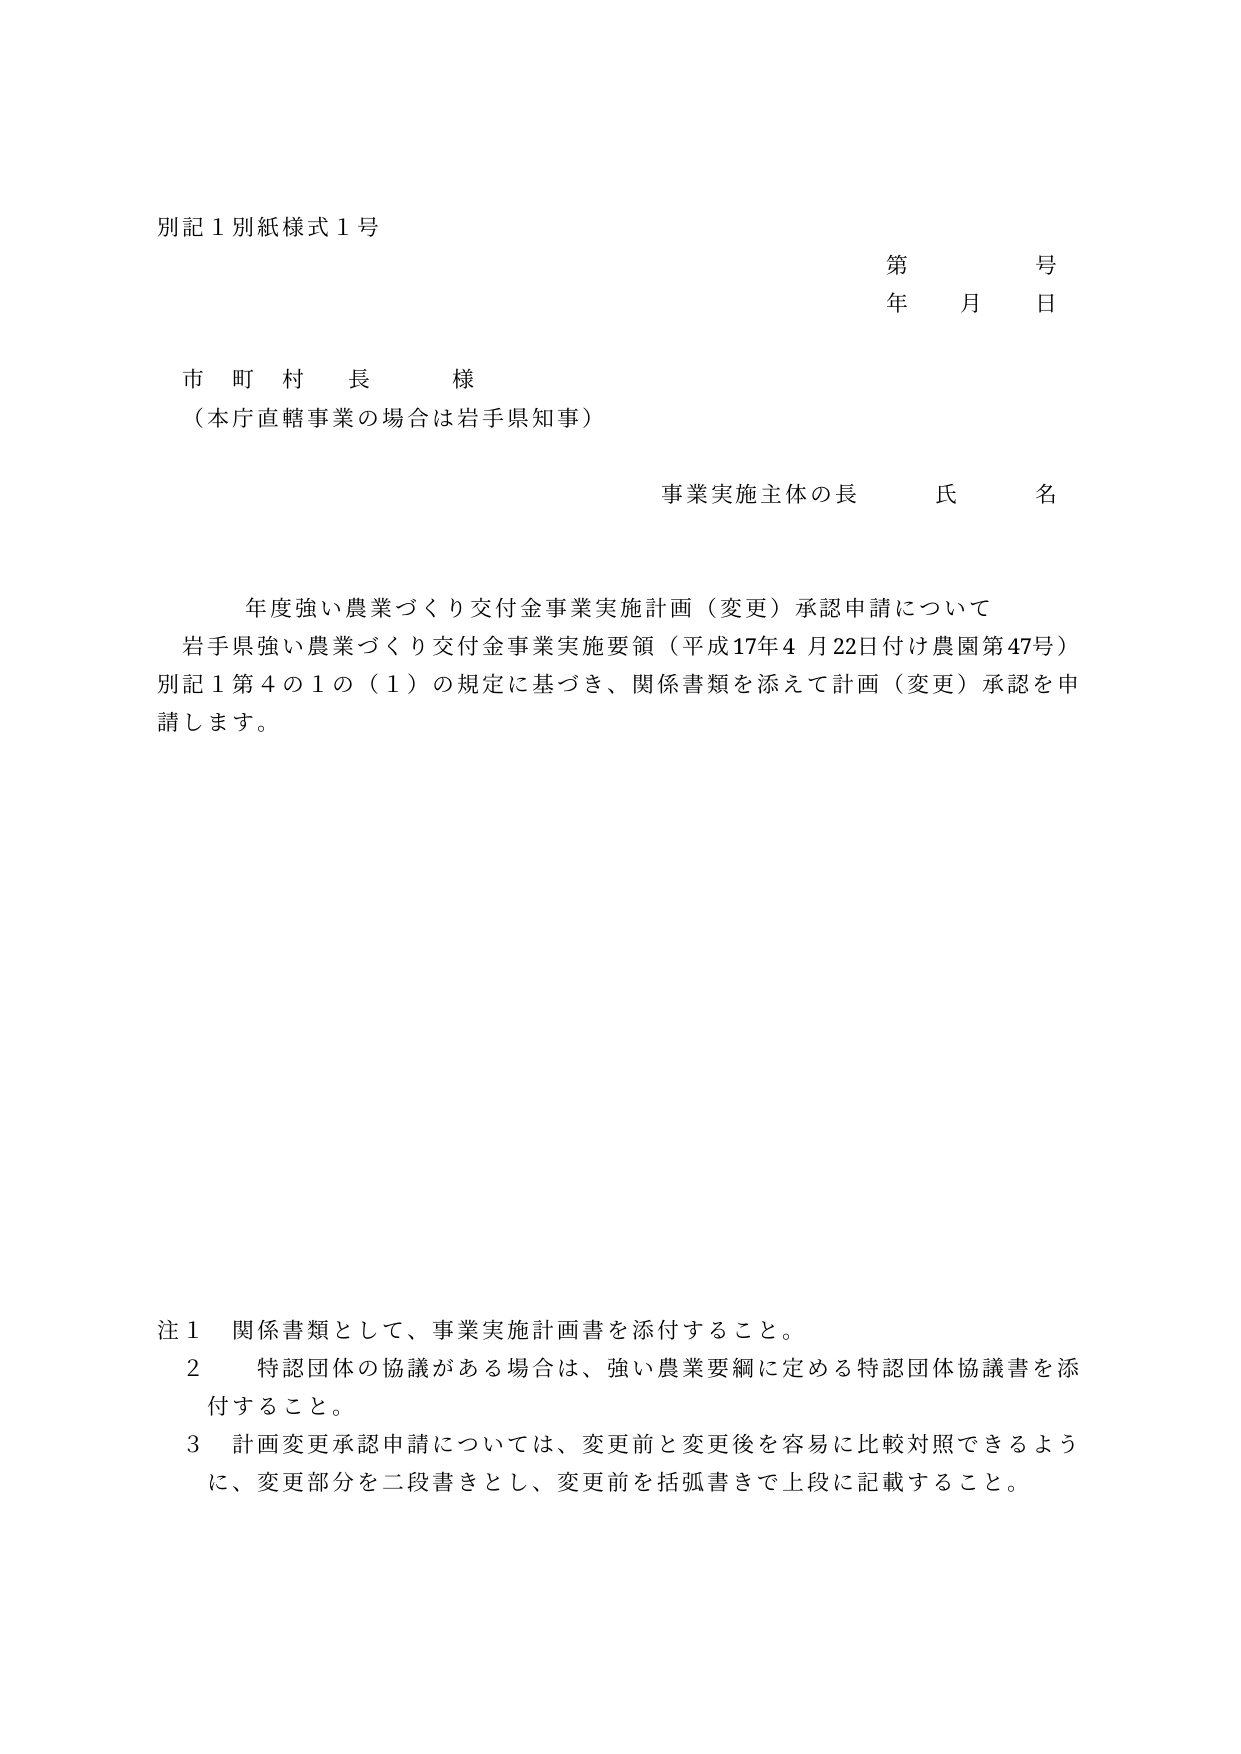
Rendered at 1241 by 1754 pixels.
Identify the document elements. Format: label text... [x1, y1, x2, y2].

text 事業実施主体の長 氏 名 [158, 473, 1061, 512]
text ３ 計画変更承認申請については、変更前と変更後を容易に比較対照できるように、変更部分を二段書きとし、変更前を括弧書きで上段に記載すること。 [158, 1424, 1083, 1500]
text 市町村長 様 [158, 359, 1083, 397]
text 年度強い農業づくり交付金事業実施計画（変更）承認申請について [158, 588, 1083, 626]
text （本庁直轄事業の場合は岩手県知事） [158, 397, 1083, 436]
text 注１ 関係書類として、事業実施計画書を添付すること。 [158, 1310, 1083, 1348]
text 第 号 [158, 245, 1061, 283]
text 岩手県強い農業づくり交付金事業実施要領（平成17年4月22日付け農園第47号）別記１第４の１の（１）の規定に基づき、関係書類を添えて計画（変更）承認を申請します。 [158, 626, 1083, 740]
text 年 月 日 [158, 283, 1061, 321]
text ２ 特認団体の協議がある場合は、強い農業要綱に定める特認団体協議書を添付すること。 [158, 1348, 1083, 1424]
text 別記１別紙様式１号 [158, 207, 1083, 245]
